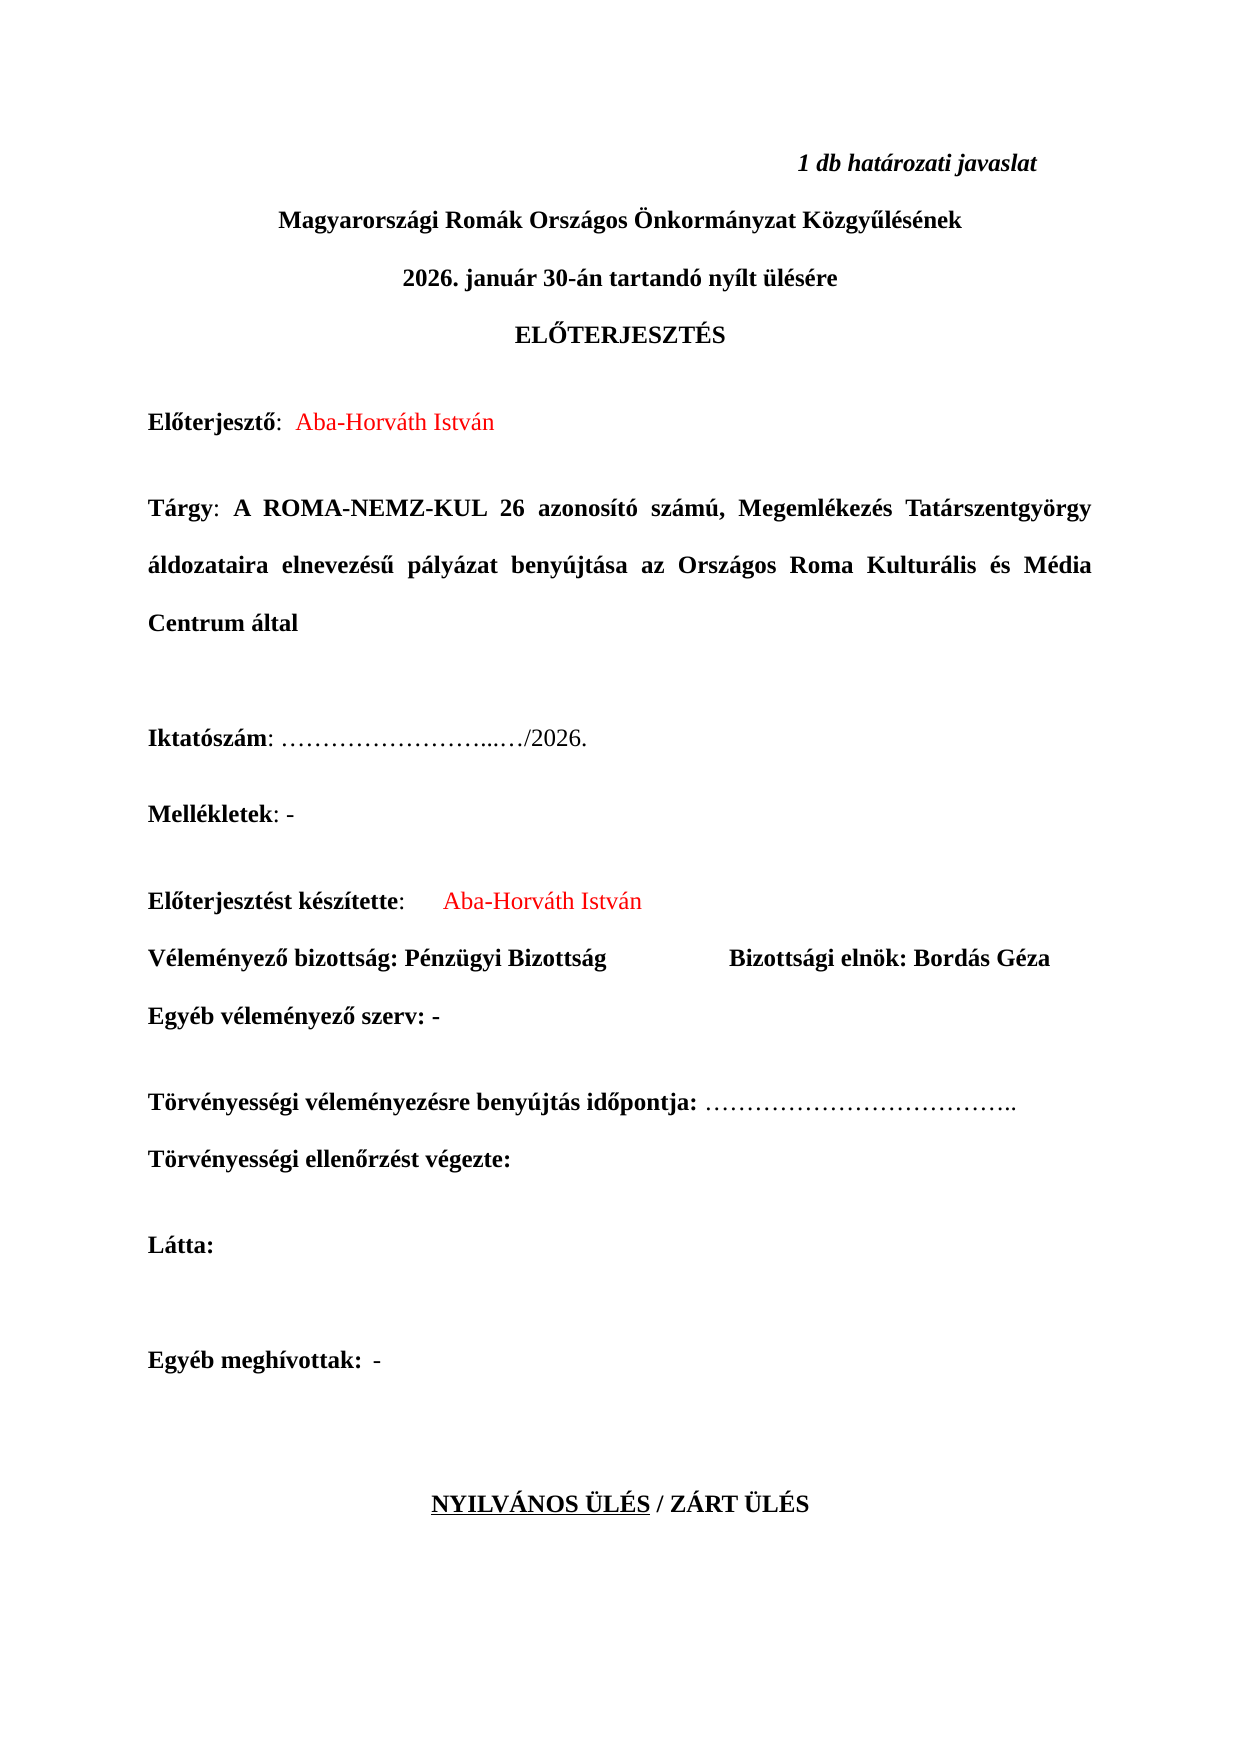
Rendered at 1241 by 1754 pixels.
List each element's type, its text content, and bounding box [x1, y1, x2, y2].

text Előterjesztést készítette: Aba-Horváth István [148, 886, 1093, 914]
text Egyéb véleményező szerv: - [148, 1001, 1093, 1029]
text 1 db határozati javaslat [797, 148, 1093, 176]
text Egyéb meghívottak: - [148, 1345, 1093, 1374]
text Mellékletek: - [148, 799, 1093, 828]
text NYILVÁNOS ÜLÉS / ZÁRT ÜLÉS [148, 1489, 1093, 1517]
text Iktatószám: ……………………...…/2026. [148, 723, 1083, 752]
text Törvényességi ellenőrzést végezte: [148, 1144, 1093, 1173]
text Előterjesztő: Aba-Horváth István [148, 407, 1093, 436]
text 2026. január 30-án tartandó nyílt ülésére [148, 263, 1093, 292]
text Véleményező bizottság: Pénzügyi Bizottság Bizottsági elnök: Bordás Géza [148, 943, 1093, 972]
text Törvényességi véleményezésre benyújtás időpontja: ……………………………….. [148, 1087, 1093, 1116]
text Tárgy: A ROMA-NEMZ-KUL 26 azonosító számú, Megemlékezés Tatárszentgyörgy áldozataira elnevezésű pályázat benyújtása az Országos Roma Kulturális és Média Centrum által [148, 493, 1093, 637]
text ELŐTERJESZTÉS [148, 321, 1093, 349]
text Magyarországi Romák Országos Önkormányzat Közgyűlésének [148, 206, 1093, 234]
text Látta: [148, 1230, 1093, 1259]
